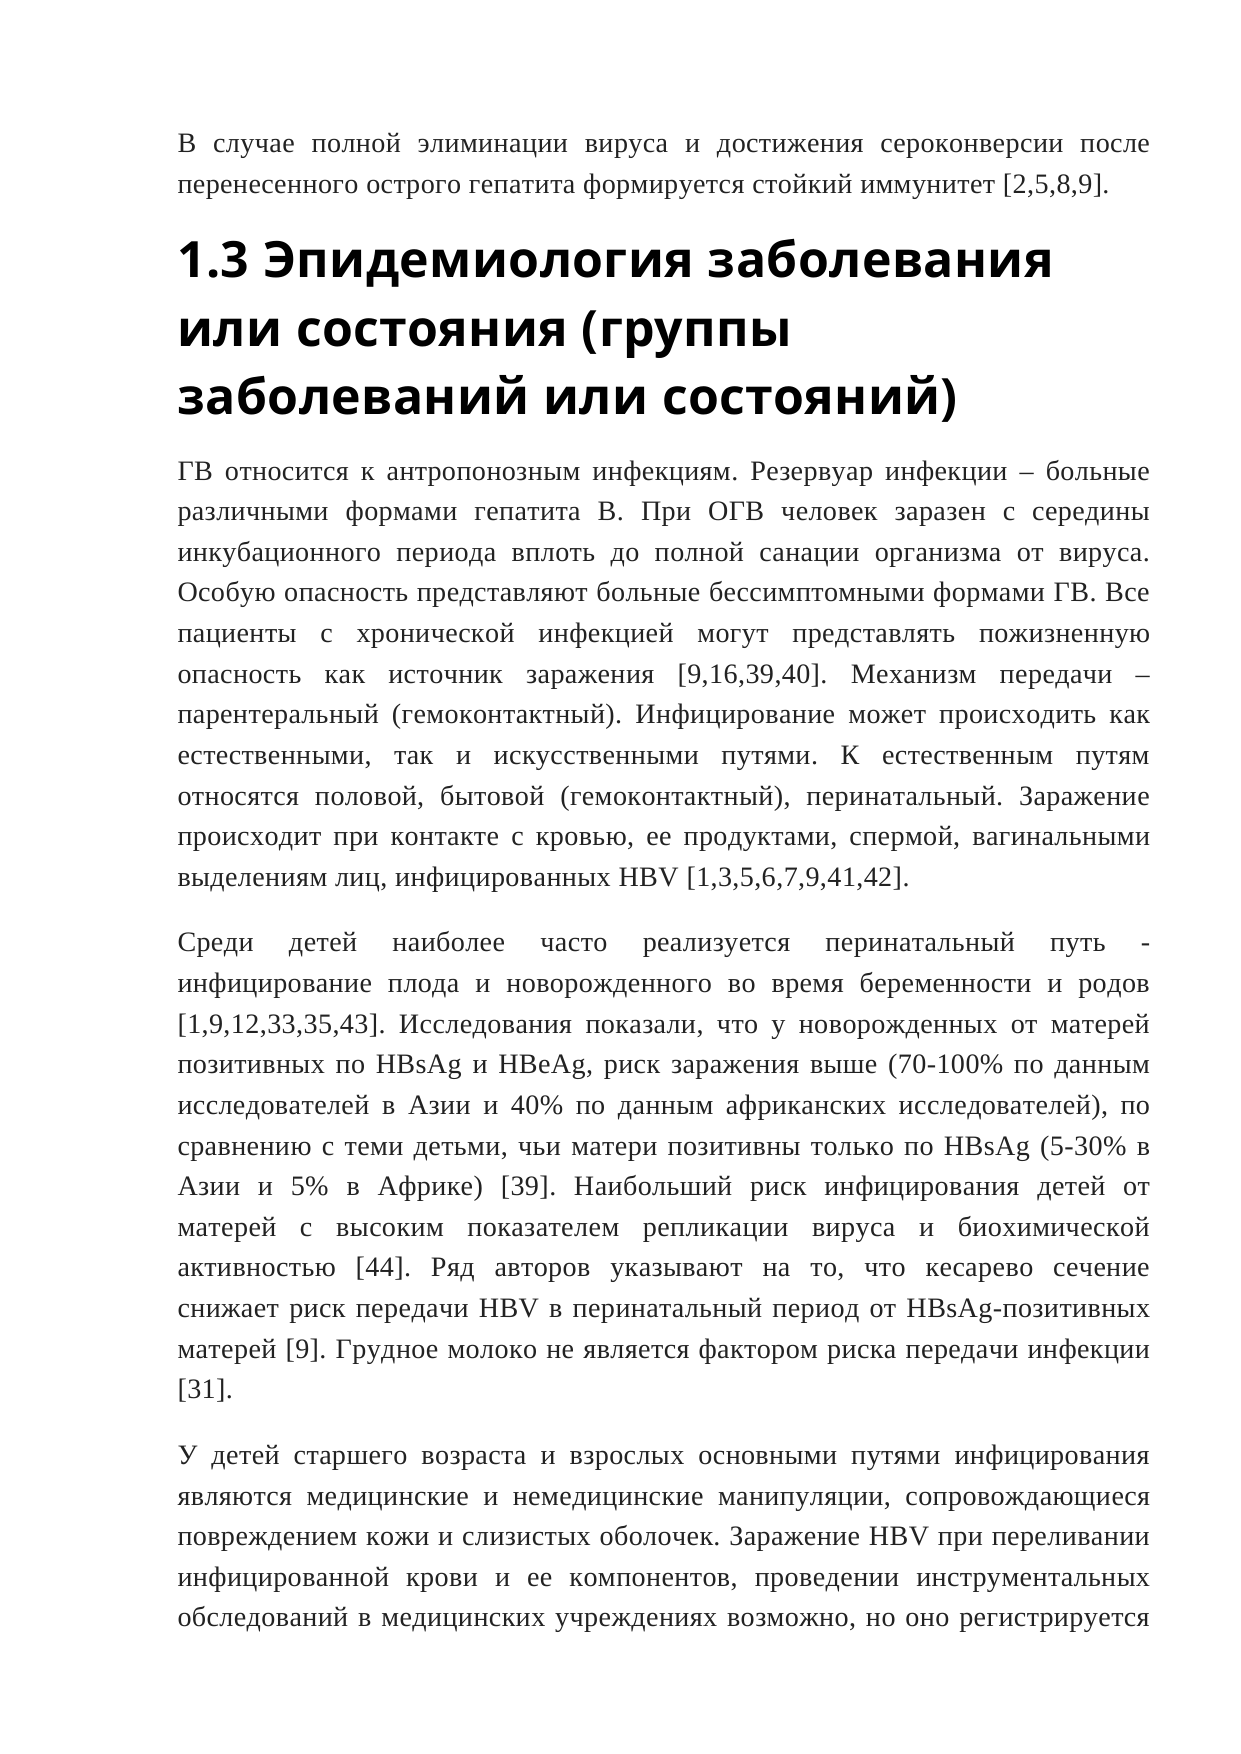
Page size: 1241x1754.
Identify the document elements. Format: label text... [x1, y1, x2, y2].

text В случае полной элиминации вируса и достижения сероконверсии после перенесенного острого гепатита формируется стойкий иммунитет [2,5,8,9]. [177, 118, 1152, 199]
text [177, 1430, 1152, 1633]
text Среди детей наиболее часто реализуется перинатальный путь - инфицирование плода и новорожденного во время беременности и родов [1,9,12,33,35,43]. Исследования показали, что у новорожденных от матерей позитивных по HBsAg и HBеAg, риск заражения выше (70-100% по данным исследователей в Азии и 40% по данным африканских исследователей), по сравнению с теми детьми, чьи матери позитивны только по HBsAg (5-30% в Азии и 5% в Африке) [39]. Наибольший риск инфицирования детей от матерей с высоким показателем репликации вируса и биохимической активностью [44]. Ряд авторов указывают на то, что кесарево сечение снижает риск передачи НВV в перинатальный период от HBsAg-позитивных матерей [9]. Грудное молоко не является фактором риска передачи инфекции [31]. [177, 917, 1152, 1405]
text ГВ относится к антропонозным инфекциям. Резервуар инфекции – больные различными формами гепатита В. При ОГВ человек заразен с середины инкубационного периода вплоть до полной санации организма от вируса. Особую опасность представляют больные бессимптомными формами ГB. Все пациенты с хронической инфекцией могут представлять пожизненную опасность как источник заражения [9,16,39,40]. Механизм передачи – парентеральный (гемоконтактный). Инфицирование может происходить как естественными, так и искусственными путями. К естественным путям относятся половой, бытовой (гемоконтактный), перинатальный. Заражение происходит при контакте с кровью, ее продуктами, спермой, вагинальными выделениям лиц, инфицированных HBV [1,3,5,6,7,9,41,42]. [177, 445, 1152, 892]
text 1.3 Эпидемиология заболевания или состояния (группы заболеваний или состояний) [177, 224, 1152, 429]
